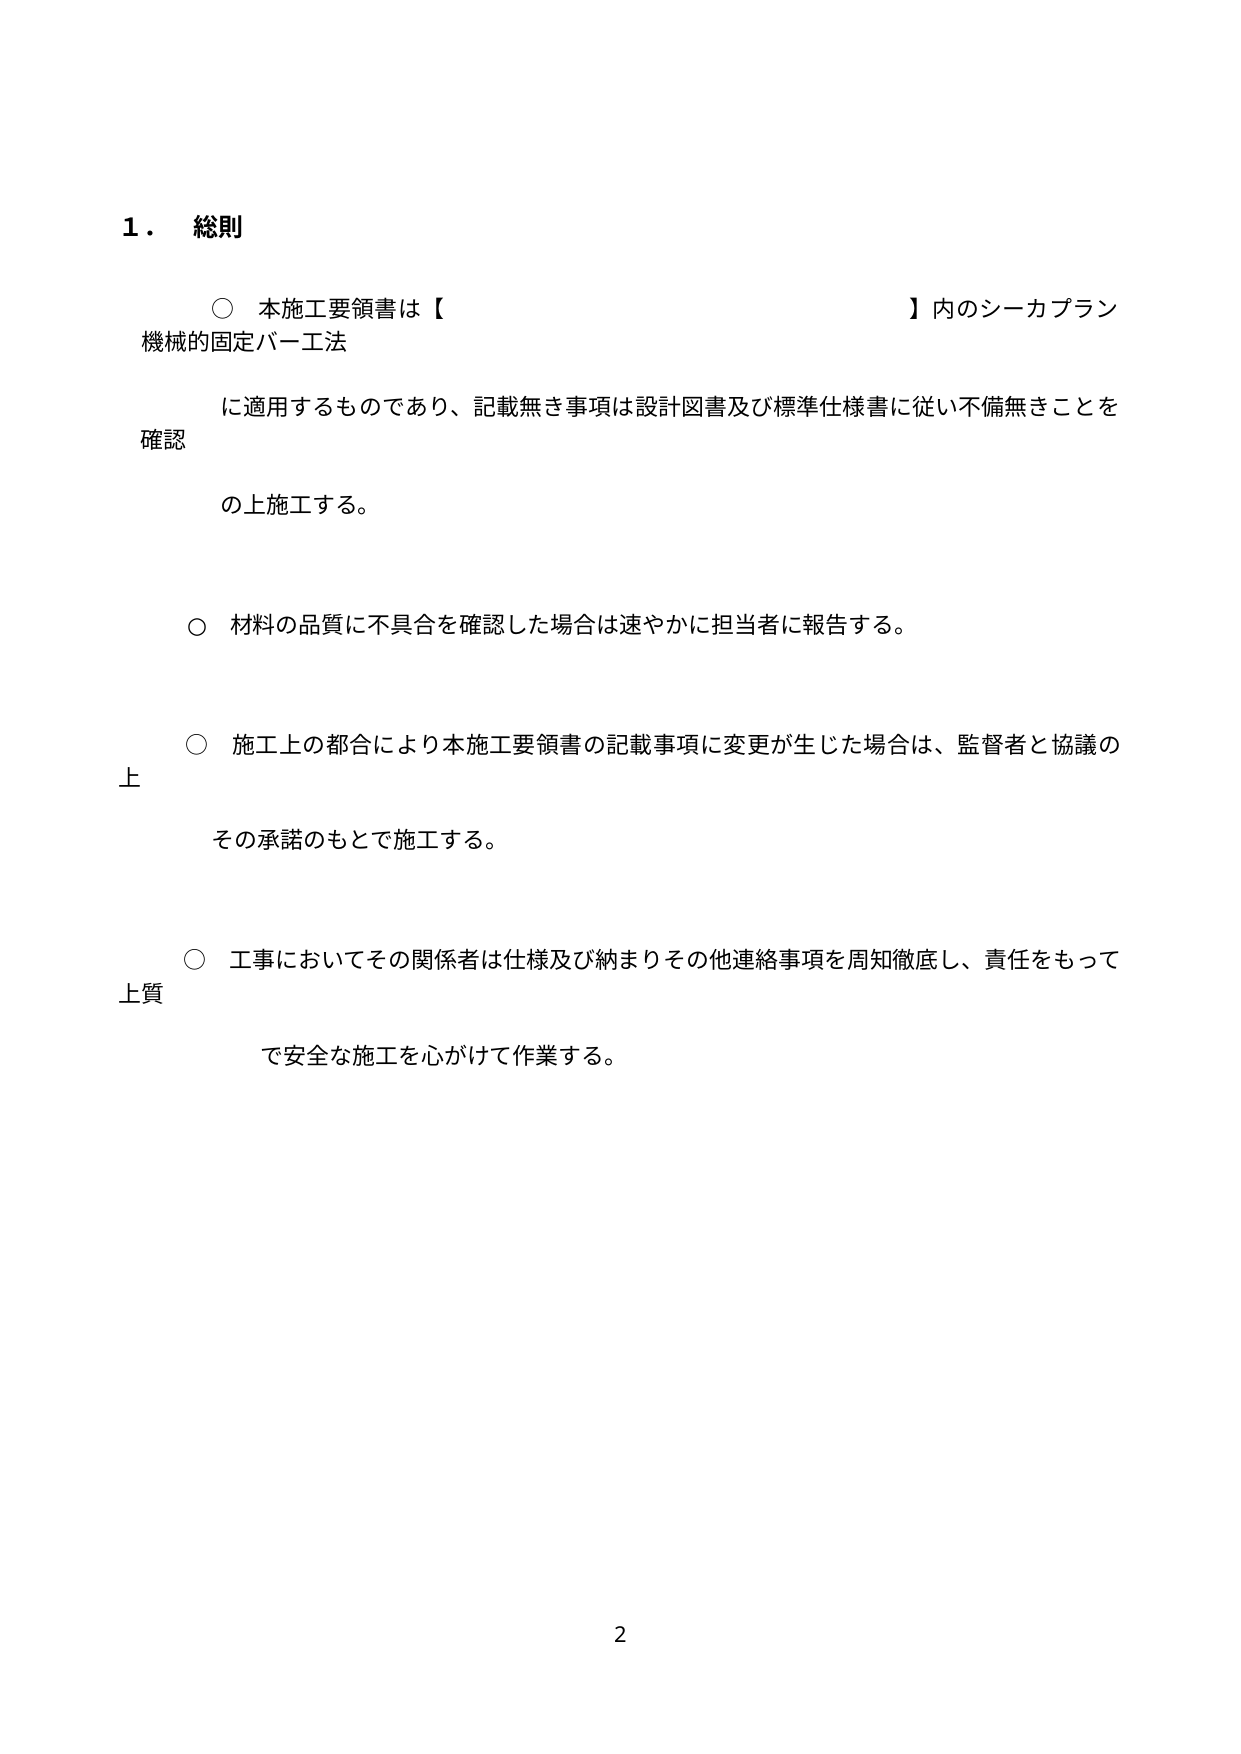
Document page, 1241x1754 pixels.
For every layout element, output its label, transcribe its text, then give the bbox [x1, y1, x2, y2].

text に適用するものであり、記載無き事項は設計図書及び標準仕様書に従い不備無きことを確認 [140, 389, 1122, 455]
text １． 総則 [118, 207, 1122, 243]
text その承諾のもとで施工する。 [118, 822, 1122, 855]
text ○ 施工上の都合により本施工要領書の記載事項に変更が生じた場合は、監督者と協議の上 [118, 727, 1122, 793]
text で安全な施工を心がけて作業する。 [118, 1038, 1122, 1071]
text ○ 工事においてその関係者は仕様及び納まりその他連絡事項を周知徹底し、責任をもって上質 [118, 942, 1122, 1009]
text の上施工する。 [140, 486, 1122, 520]
text ○ 材料の品質に不具合を確認した場合は速やかに担当者に報告する。 [118, 607, 1122, 640]
text ○ 本施工要領書は【 】内のシーカプラン機械的固定バー工法 [118, 291, 1122, 357]
